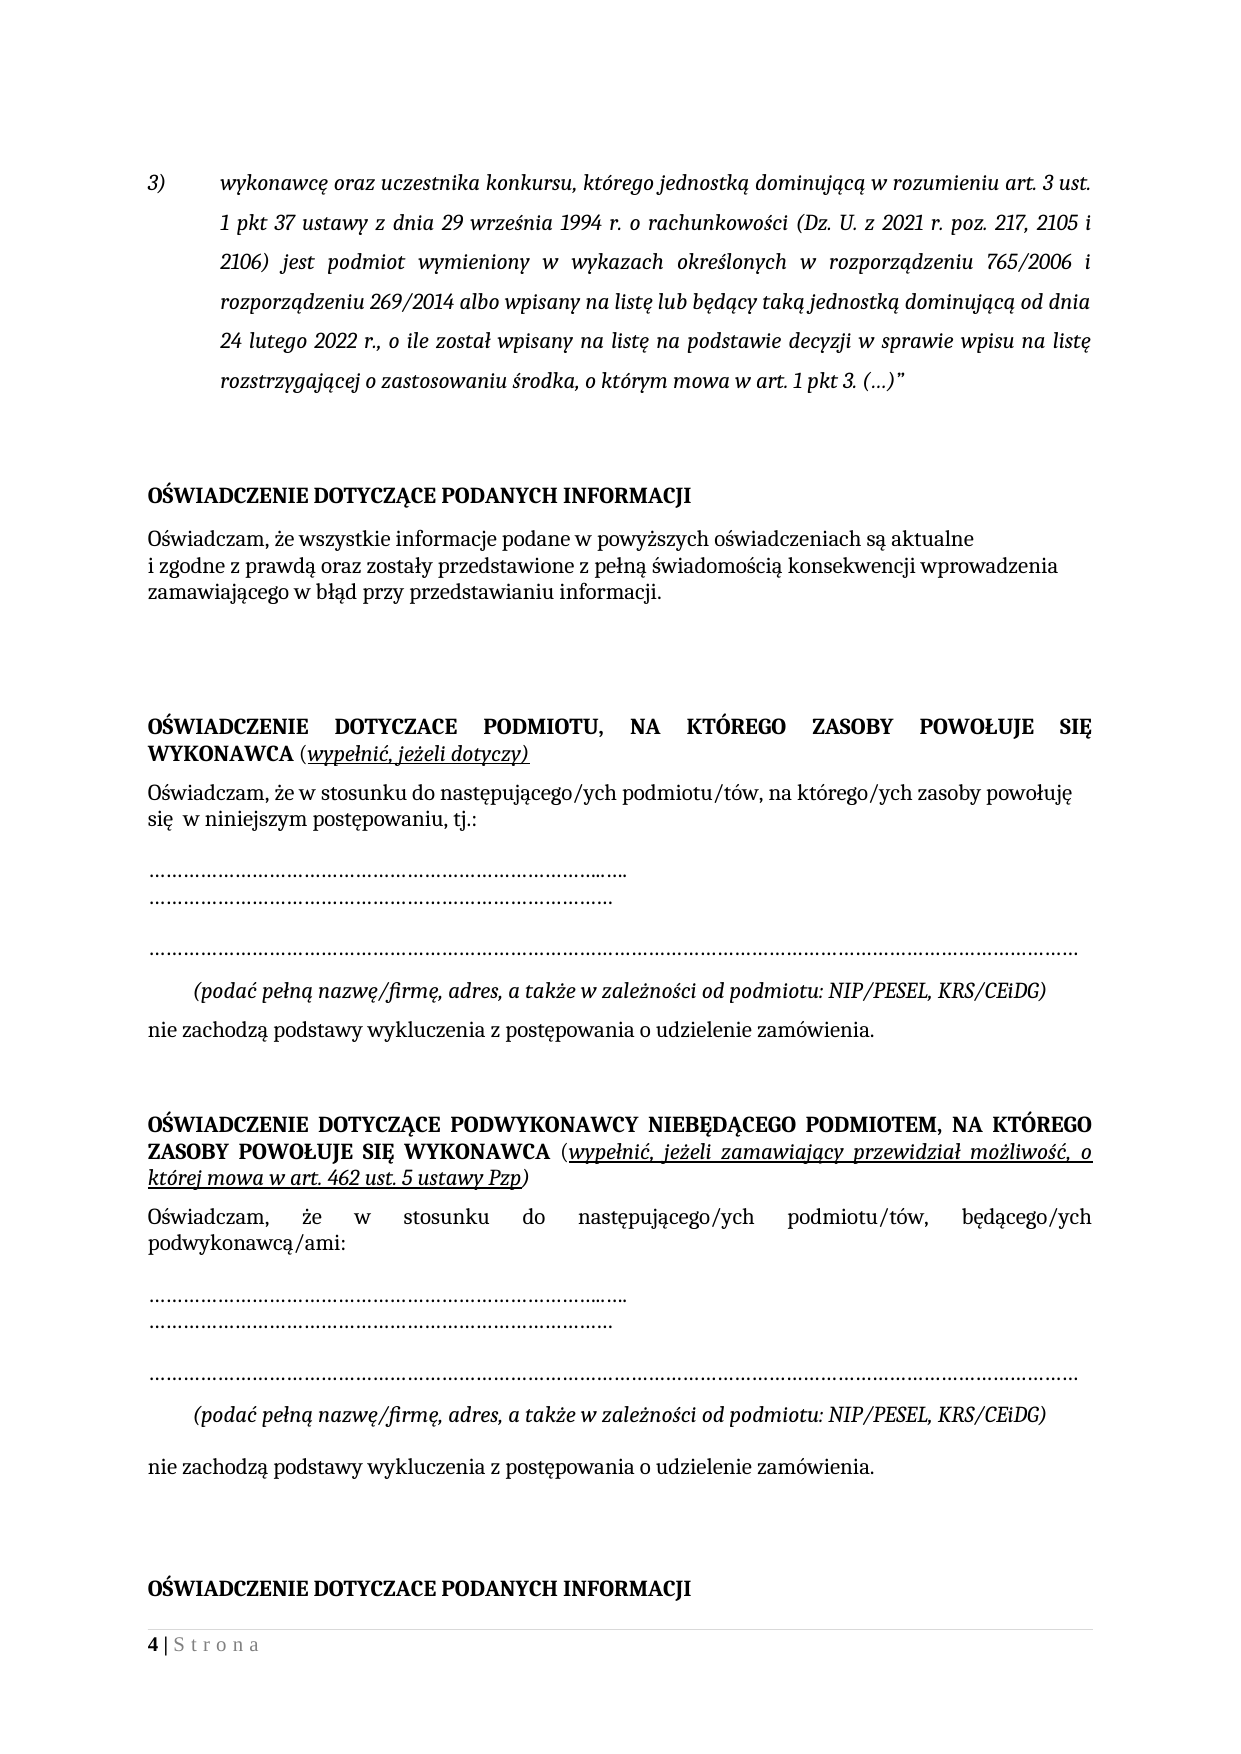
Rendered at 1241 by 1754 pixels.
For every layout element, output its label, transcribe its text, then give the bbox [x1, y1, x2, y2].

text (podać pełną nazwę/firmę, adres, a także w zależności od podmiotu: NIP/PESEL, KRS/CEiDG) [148, 1402, 1093, 1429]
text OŚWIADCZENIE DOTYCZĄCE PODWYKONAWCY NIEBĘDĄCEGO PODMIOTEM, NA KTÓREGO ZASOBY POWOŁUJE SIĘ WYKONAWCA (wypełnić, jeżeli zamawiający przewidział możliwość, o której mowa w art. 462 ust. 5 ustawy Pzp) [148, 1112, 1093, 1191]
text Oświadczam, że wszystkie informacje podane w powyższych oświadczeniach są aktualne i zgodne z prawdą oraz zostały przedstawione z pełną świadomością konsekwencji wprowadzenia zamawiającego w błąd przy przedstawianiu informacji. [148, 526, 1093, 605]
text ……………………………………………………………………………………………………………………………………………… [148, 1359, 1093, 1386]
text ……………………………………………………………………..….……………………………………………………………………… [148, 1282, 1093, 1334]
text OŚWIADCZENIE DOTYCZACE PODANYCH INFORMACJI [148, 1576, 1093, 1602]
text Oświadczam, że w stosunku do następującego/ych podmiotu/tów, będącego/ych podwykonawcą/ami: [148, 1204, 1093, 1257]
text ……………………………………………………………………..….……………………………………………………………………… [148, 857, 1093, 910]
text Oświadczam, że w stosunku do następującego/ych podmiotu/tów, na którego/ych zasoby powołuję się w niniejszym postępowaniu, tj.: [148, 779, 1093, 832]
text nie zachodzą podstawy wykluczenia z postępowania o udzielenie zamówienia. [148, 1017, 1093, 1043]
text (podać pełną nazwę/firmę, adres, a także w zależności od podmiotu: NIP/PESEL, KRS/CEiDG) [148, 978, 1093, 1004]
text OŚWIADCZENIE DOTYCZĄCE PODANYCH INFORMACJI [148, 483, 1093, 509]
text nie zachodzą podstawy wykluczenia z postępowania o udzielenie zamówienia. [148, 1454, 1093, 1480]
text 3) wykonawcę oraz uczestnika konkursu, którego jednostką dominującą w rozumieniu art. 3 ust. 1 pkt 37 ustawy z dnia 29 września 1994 r. o rachunkowości (Dz. U. z 2021 r. poz. 217, 2105 i 2106) jest podmiot wymieniony w wykazach określonych w rozporządzeniu 765/2006 i rozporządzeniu 269/2014 albo wpisany na listę lub będący taką jednostką dominującą od dnia 24 lutego 2022 r., o ile został wpisany na listę na podstawie decyzji w sprawie wpisu na listę rozstrzygającej o zastosowaniu środka, o którym mowa w art. 1 pkt 3. (…)” [148, 170, 1093, 394]
text OŚWIADCZENIE DOTYCZACE PODMIOTU, NA KTÓREGO ZASOBY POWOŁUJE SIĘ WYKONAWCA (wypełnić, jeżeli dotyczy) [148, 714, 1093, 767]
text ……………………………………………………………………………………………………………………………………………… [148, 935, 1093, 961]
